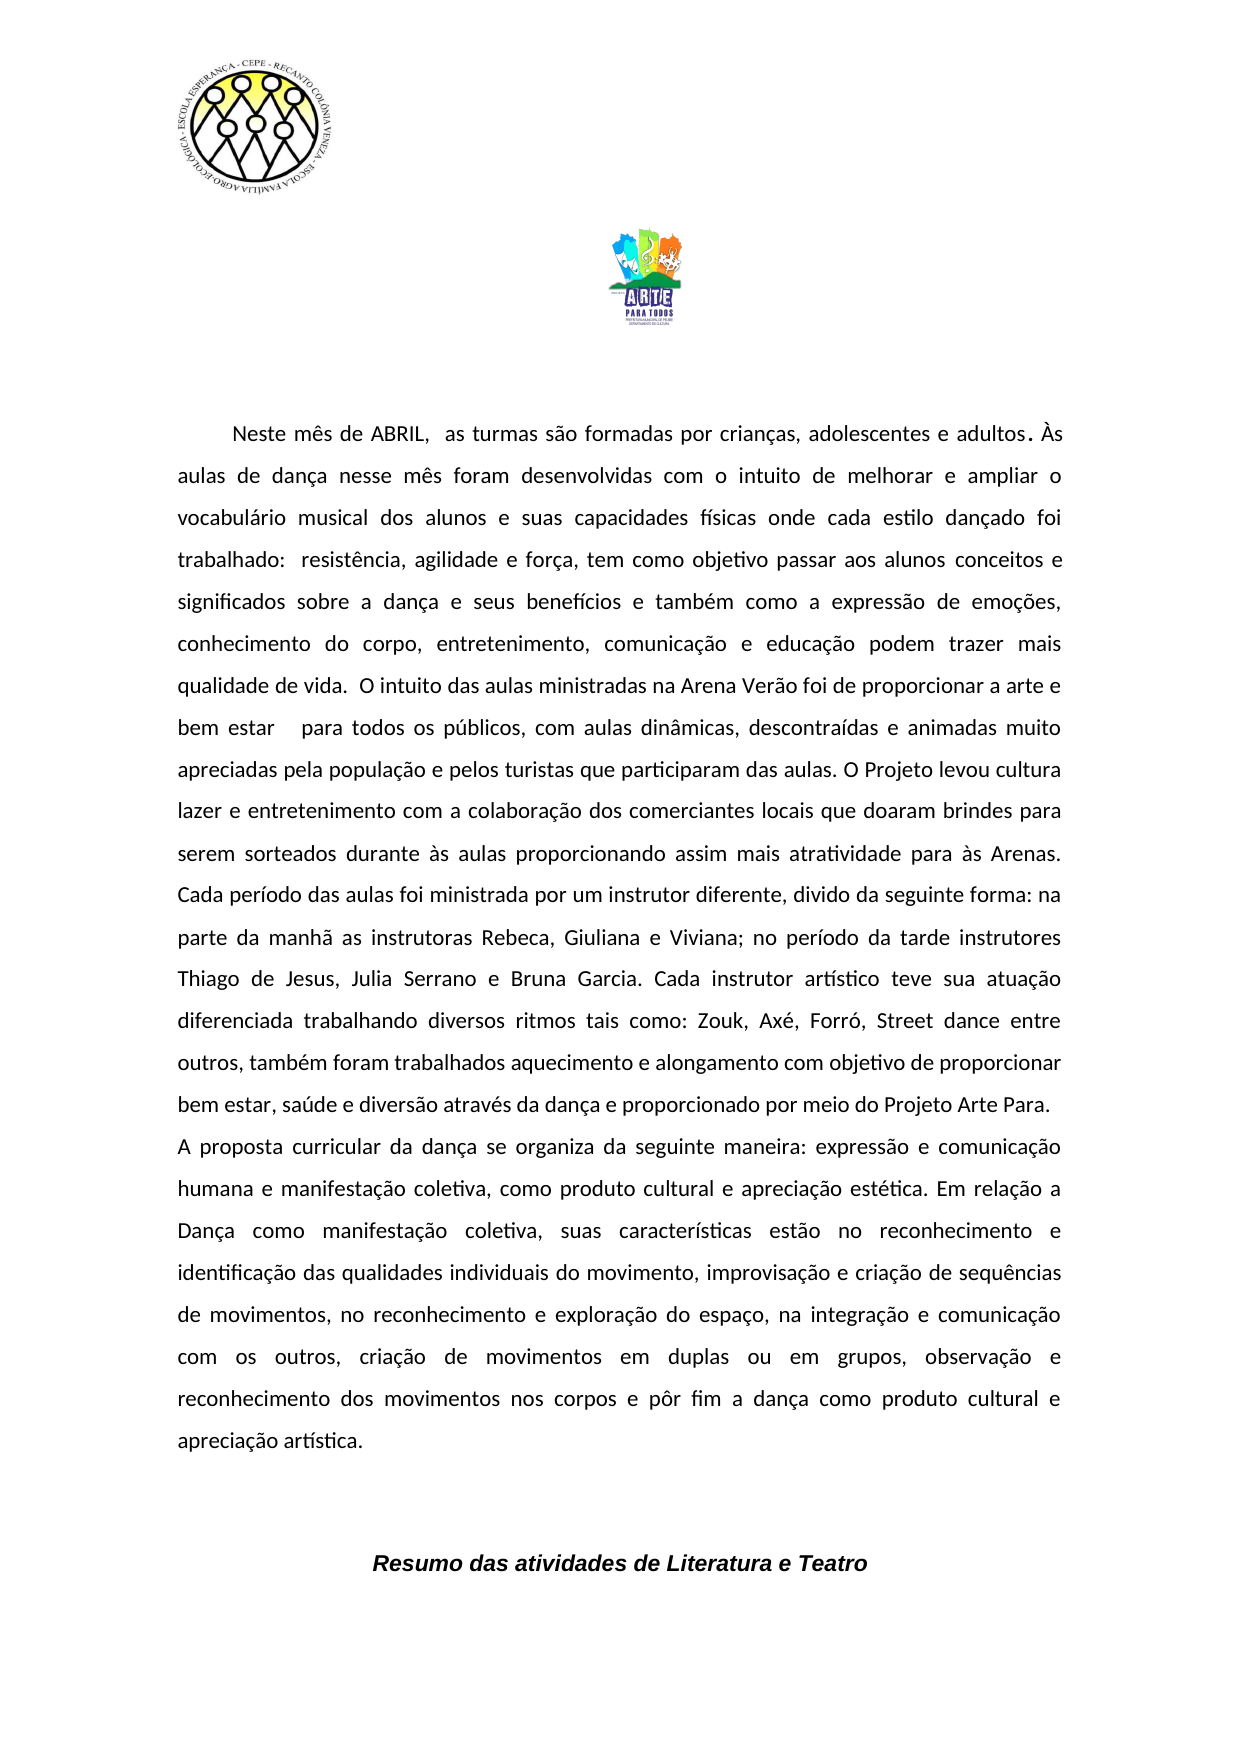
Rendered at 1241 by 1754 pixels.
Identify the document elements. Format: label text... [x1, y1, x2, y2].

text Neste mês de ABRIL, as turmas são formadas por crianças, adolescentes e adultos. Às aulas de dança nesse mês foram desenvolvidas com o intuito de melhorar e ampliar o vocabulário musical dos alunos e suas capacidades físicas onde cada estilo dançado foi trabalhado: resistência, agilidade e força, tem como objetivo passar aos alunos conceitos e significados sobre a dança e seus benefícios e também como a expressão de emoções, conhecimento do corpo, entretenimento, comunicação e educação podem trazer mais qualidade de vida. O intuito das aulas ministradas na Arena Verão foi de proporcionar a arte e bem estar para todos os públicos, com aulas dinâmicas, descontraídas e animadas muito apreciadas pela população e pelos turistas que participaram das aulas. O Projeto levou cultura lazer e entretenimento com a colaboração dos comerciantes locais que doaram brindes para serem sorteados durante às aulas proporcionando assim mais atratividade para às Arenas. Cada período das aulas foi ministrada por um instrutor diferente, divido da seguinte forma: na parte da manhã as instrutoras Rebeca, Giuliana e Viviana; no período da tarde instrutores Thiago de Jesus, Julia Serrano e Bruna Garcia. Cada instrutor artístico teve sua atuação diferenciada trabalhando diversos ritmos tais como: Zouk, Axé, Forró, Street dance entre outros, também foram trabalhados aquecimento e alongamento com objetivo de proporcionar bem estar, saúde e diversão através da dança e proporcionado por meio do Projeto Arte Para. [177, 419, 1063, 1118]
picture [605, 226, 684, 325]
text Resumo das atividades de Literatura e Teatro [177, 1550, 1063, 1576]
picture [177, 57, 335, 199]
text A proposta curricular da dança se organiza da seguinte maneira: expressão e comunicação humana e manifestação coletiva, como produto cultural e apreciação estética. Em relação a Dança como manifestação coletiva, suas características estão no reconhecimento e identificação das qualidades individuais do movimento, improvisação e criação de sequências de movimentos, no reconhecimento e exploração do espaço, na integração e comunicação com os outros, criação de movimentos em duplas ou em grupos, observação e reconhecimento dos movimentos nos corpos e pôr fim a dança como produto cultural e apreciação artística. [177, 1132, 1063, 1454]
